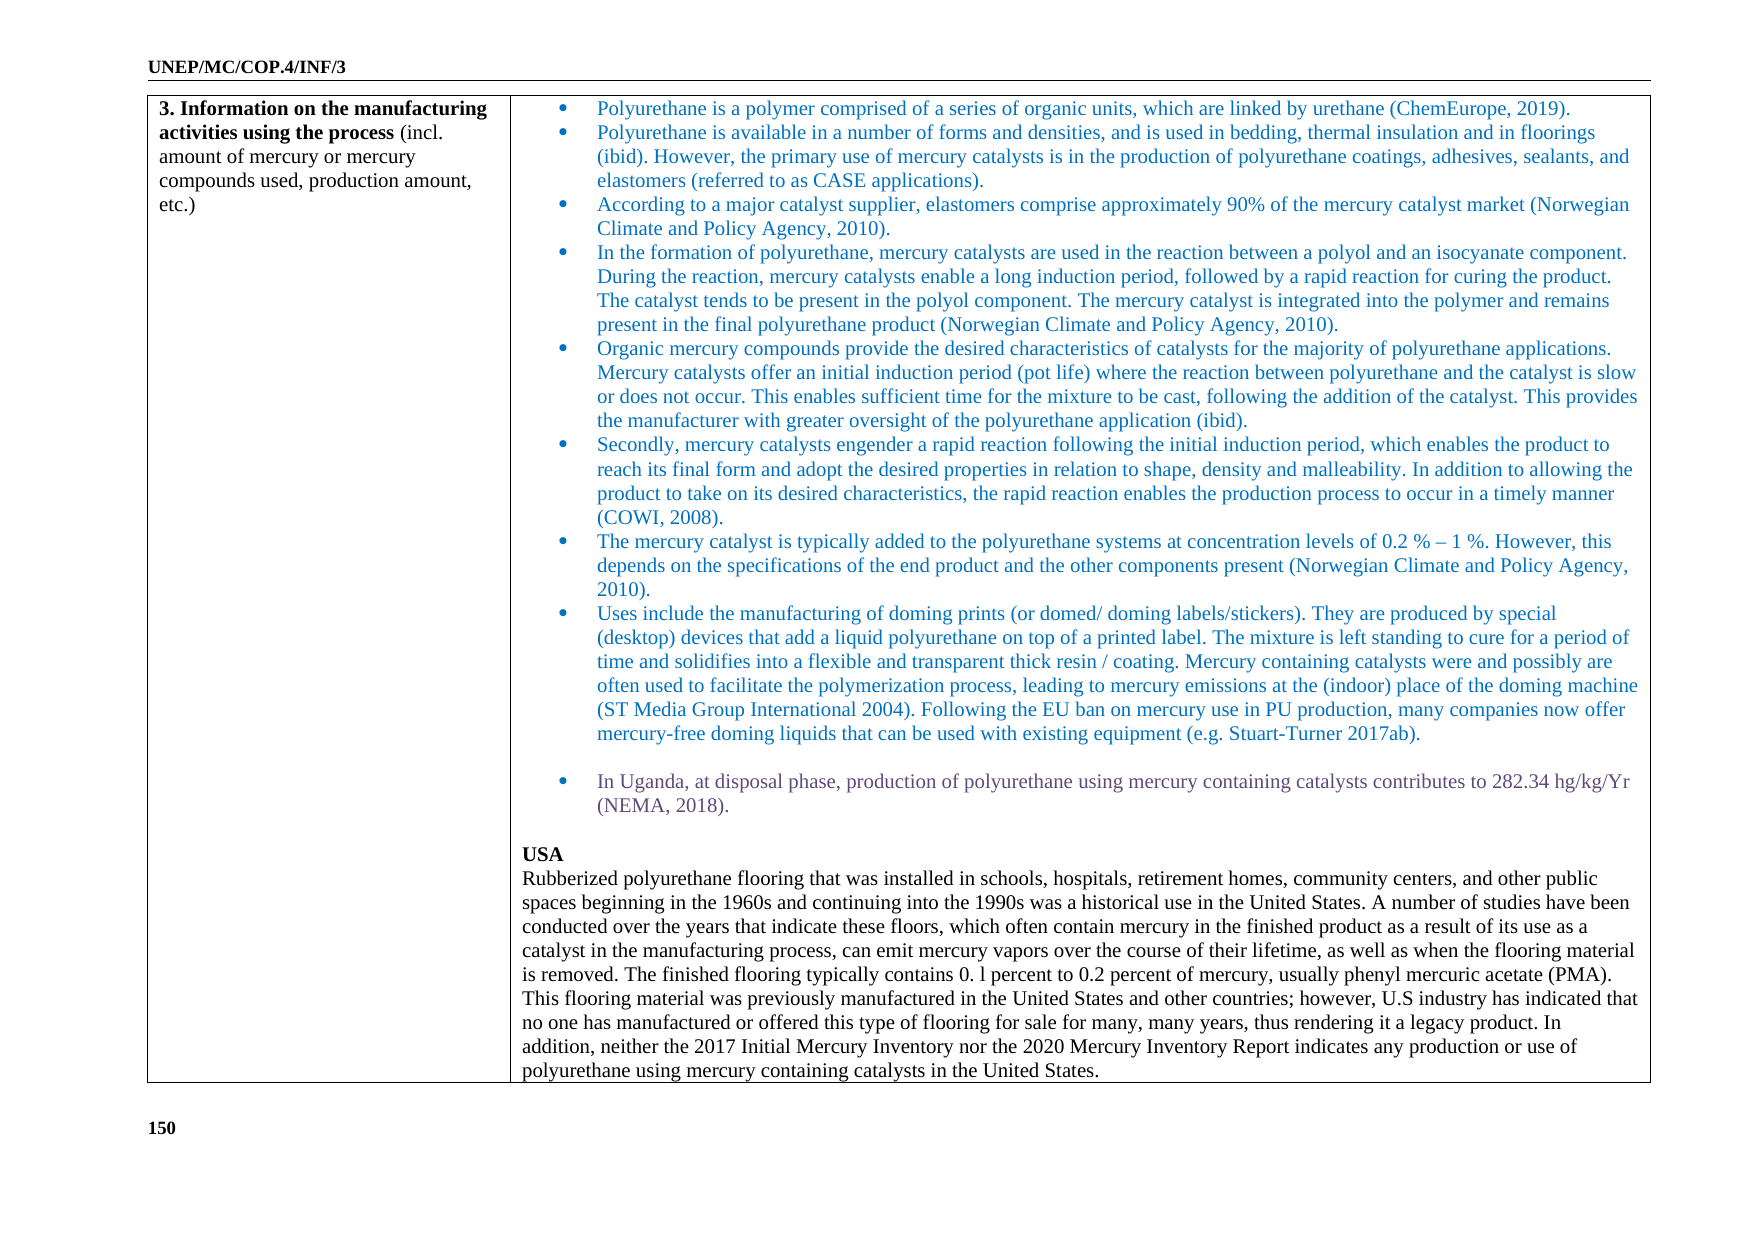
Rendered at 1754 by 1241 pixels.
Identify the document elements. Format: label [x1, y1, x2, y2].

table_cell [148, 96, 510, 1082]
table_cell [511, 96, 1650, 1082]
